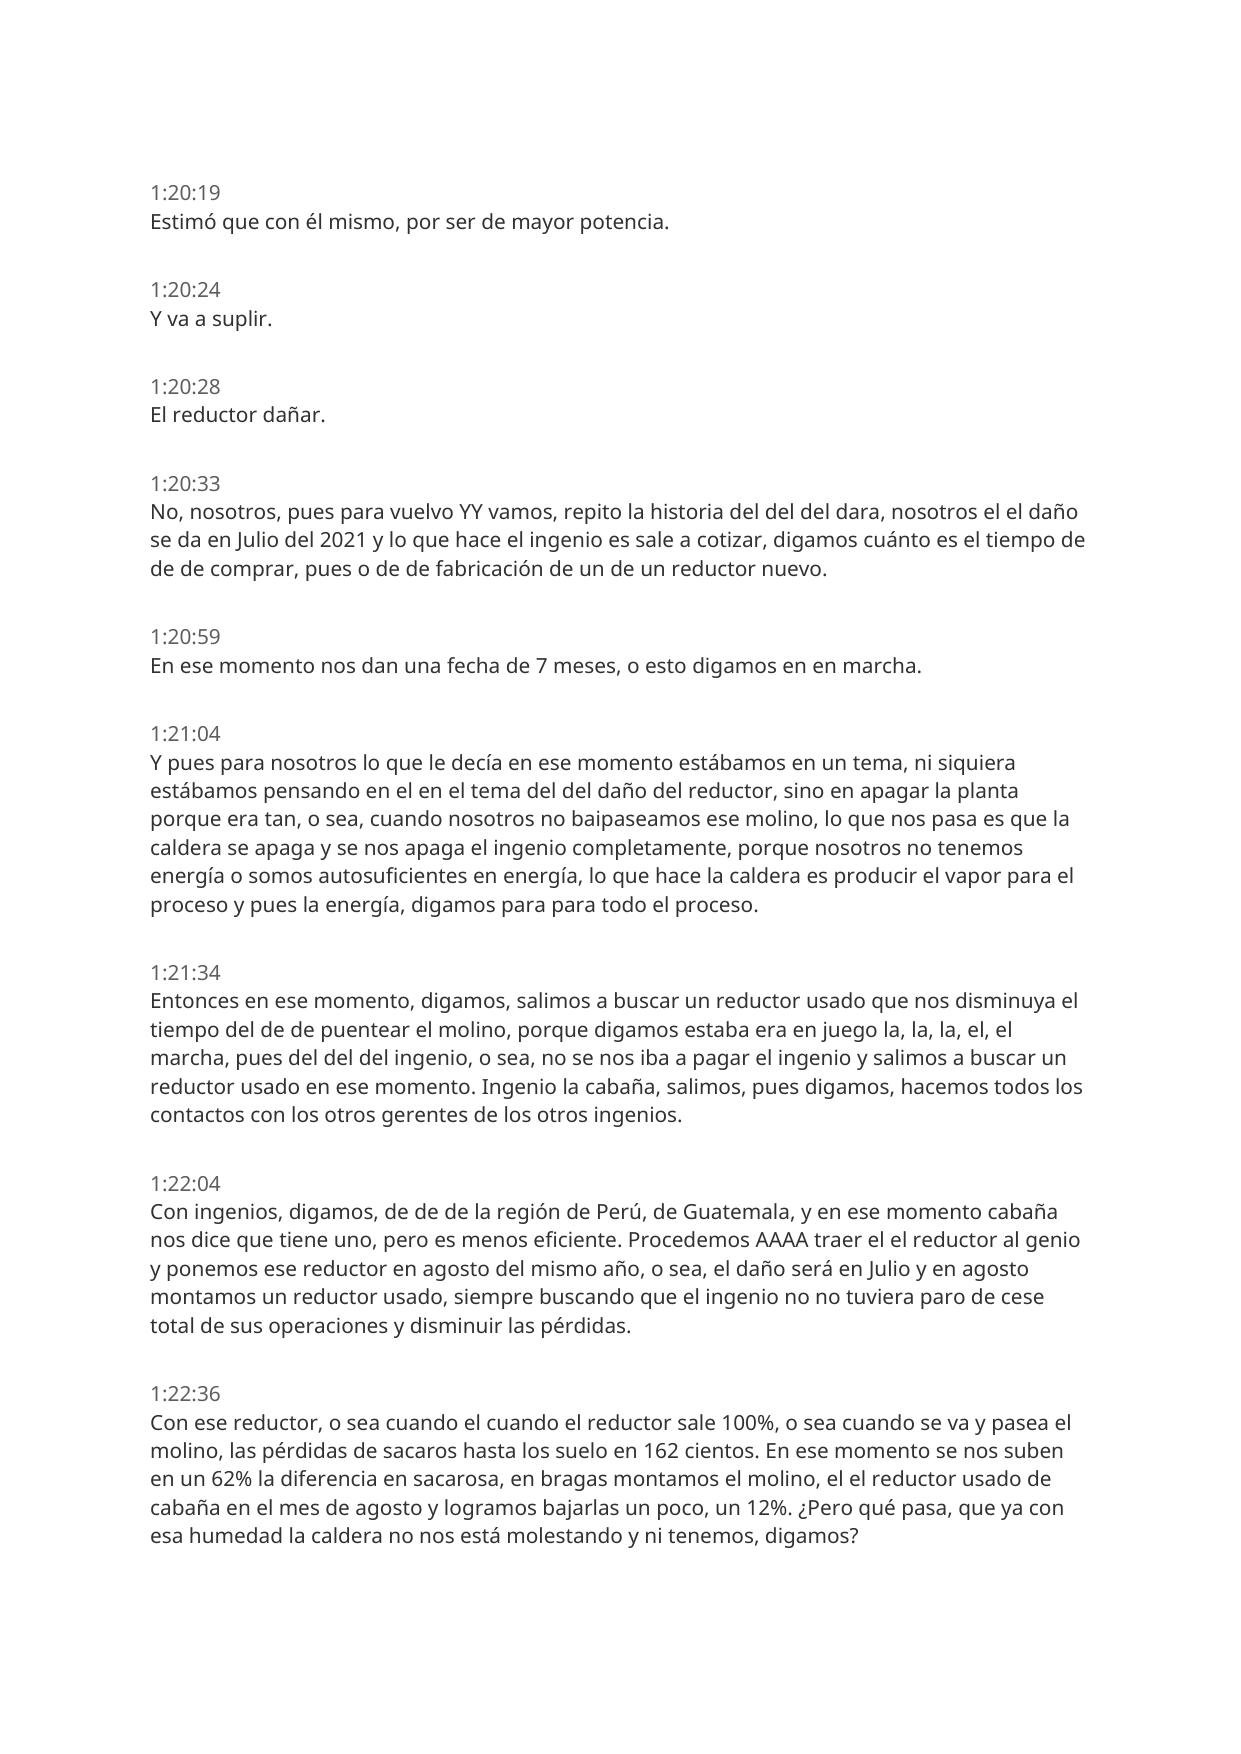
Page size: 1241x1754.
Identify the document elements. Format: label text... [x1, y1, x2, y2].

text 1:21:34 Entonces en ese momento, digamos, salimos a buscar un reductor usado que nos disminuya el tiempo del de de puentear el molino, porque digamos estaba era en juego la, la, la, el, el marcha, pues del del del ingenio, o sea, no se nos iba a pagar el ingenio y salimos a buscar un reductor usado en ese momento. Ingenio la cabaña, salimos, pues digamos, hacemos todos los contactos con los otros gerentes de los otros ingenios. [150, 930, 1090, 1129]
text 1:20:24 Y va a suplir. [150, 247, 1090, 332]
text 1:20:19 Estimó que con él mismo, por ser de mayor potencia. [150, 150, 1090, 235]
text 1:22:36 Con ese reductor, o sea cuando el cuando el reductor sale 100%, o sea cuando se va y pasea el molino, las pérdidas de sacaros hasta los suelo en 162 cientos. En ese momento se nos suben en un 62% la diferencia en sacarosa, en bragas montamos el molino, el el reductor usado de cabaña en el mes de agosto y logramos bajarlas un poco, un 12%. ¿Pero qué pasa, que ya con esa humedad la caldera no nos está molestando y ni tenemos, digamos? [150, 1351, 1090, 1550]
text 1:21:04 Y pues para nosotros lo que le decía en ese momento estábamos en un tema, ni siquiera estábamos pensando en el en el tema del del daño del reductor, sino en apagar la planta porque era tan, o sea, cuando nosotros no baipaseamos ese molino, lo que nos pasa es que la caldera se apaga y se nos apaga el ingenio completamente, porque nosotros no tenemos energía o somos autosuficientes en energía, lo que hace la caldera es producir el vapor para el proceso y pues la energía, digamos para para todo el proceso. [150, 691, 1090, 918]
text 1:20:59 En ese momento nos dan una fecha de 7 meses, o esto digamos en en marcha. [150, 594, 1090, 679]
text 1:20:33 No, nosotros, pues para vuelvo YY vamos, repito la historia del del del dara, nosotros el el daño se da en Julio del 2021 y lo que hace el ingenio es sale a cotizar, digamos cuánto es el tiempo de de de comprar, pues o de de fabricación de un de un reductor nuevo. [150, 440, 1090, 582]
text 1:20:28 El reductor dañar. [150, 343, 1090, 429]
text 1:22:04 Con ingenios, digamos, de de de la región de Perú, de Guatemala, y en ese momento cabaña nos dice que tiene uno, pero es menos eficiente. Procedemos AAAA traer el el reductor al genio y ponemos ese reductor en agosto del mismo año, o sea, el daño será en Julio y en agosto montamos un reductor usado, siempre buscando que el ingenio no no tuviera paro de cese total de sus operaciones y disminuir las pérdidas. [150, 1140, 1090, 1339]
